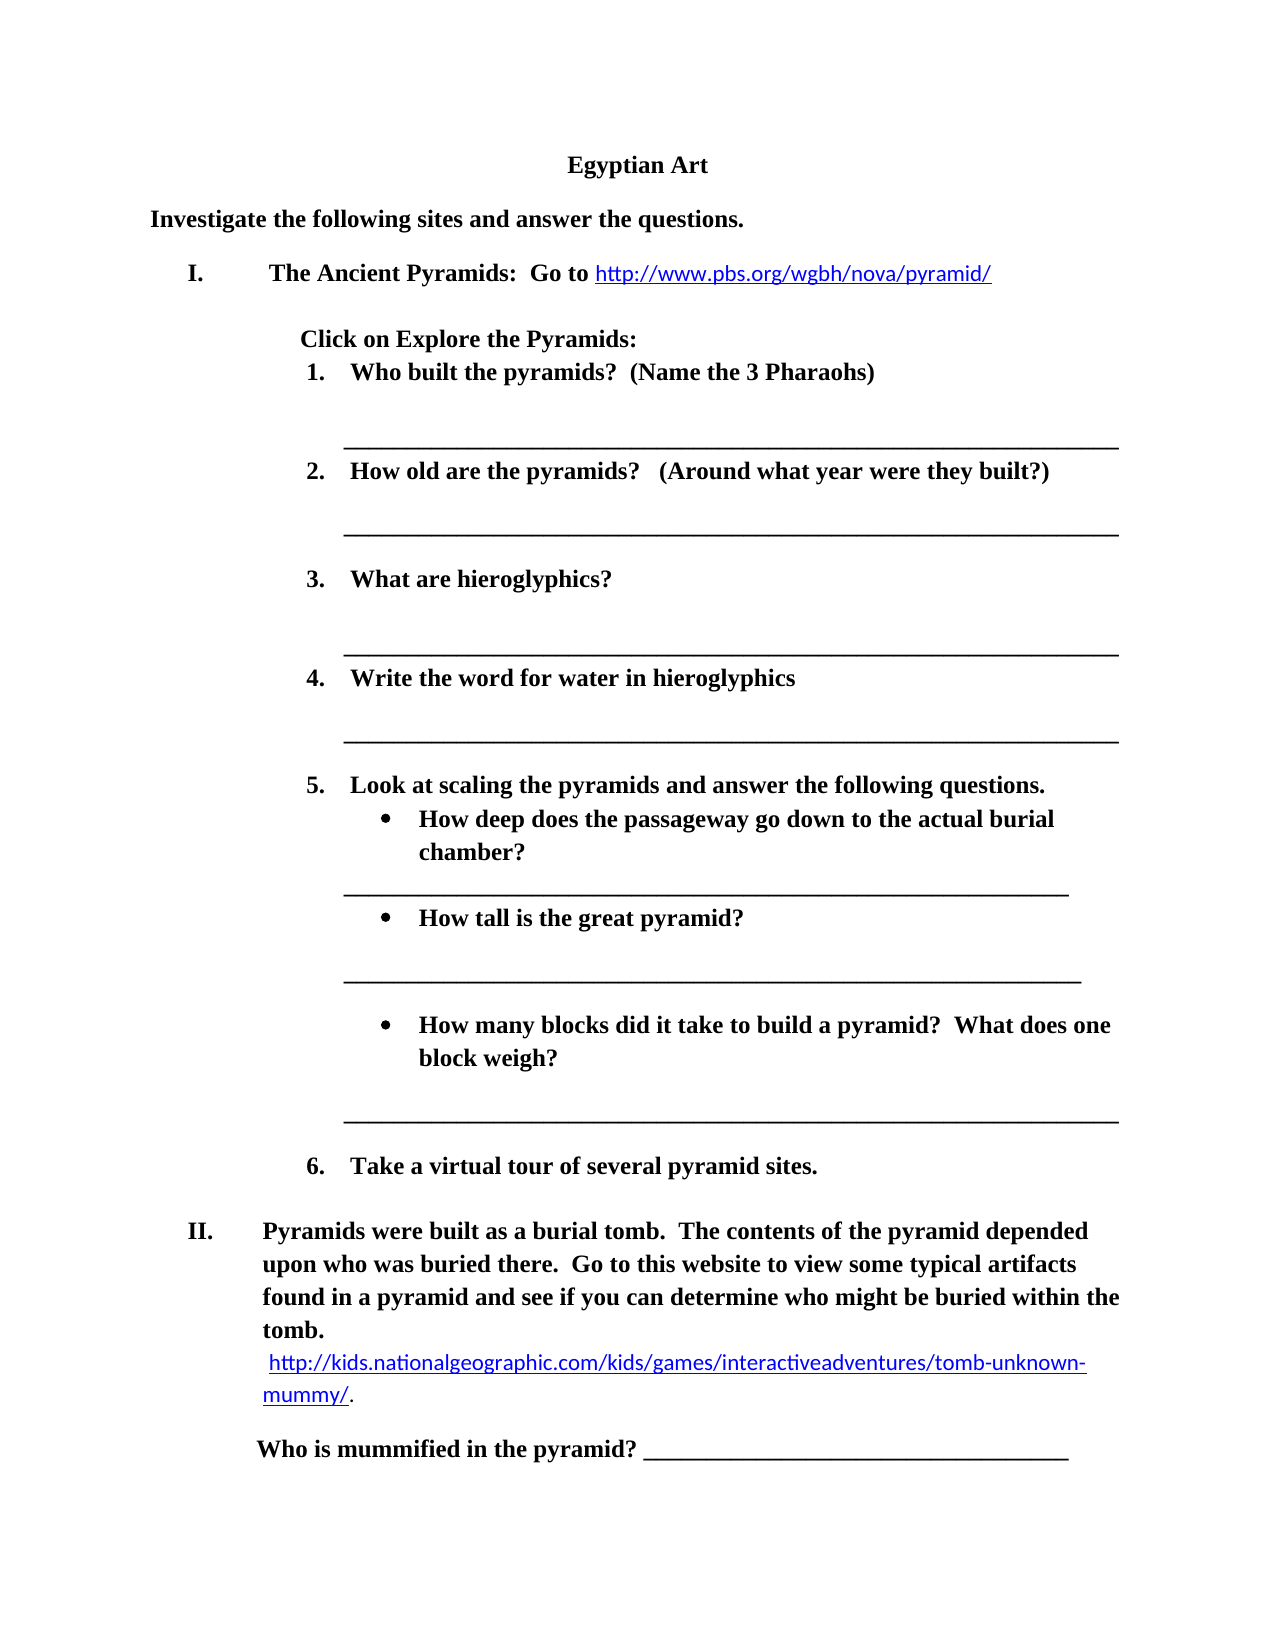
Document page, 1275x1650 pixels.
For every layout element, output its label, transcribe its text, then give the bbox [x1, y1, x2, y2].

text ___________________________________________________________ [300, 957, 1125, 985]
list How tall is the great pyramid? [381, 903, 1125, 931]
list Click on Explore the Pyramids: [300, 324, 1125, 353]
list Who built the pyramids? (Name the 3 Pharaohs) [306, 357, 1125, 386]
text ______________________________________________________________ [300, 1097, 1125, 1126]
list Look at scaling the pyramids and answer the following questions. [306, 771, 1125, 799]
list Take a virtual tour of several pyramid sites. [306, 1151, 1125, 1180]
list http://kids.nationalgeographic.com/kids/games/interactiveadventures/tomb-unknown-mummy/. [262, 1348, 1125, 1409]
text Who is mummified in the pyramid? __________________________________ [150, 1434, 1125, 1462]
list The Ancient Pyramids: Go to http://www.pbs.org/wgbh/nova/pyramid/ [187, 258, 1125, 287]
list How many blocks did it take to build a pyramid? What does one block weigh? [381, 1010, 1125, 1072]
list How deep does the passageway go down to the actual burial chamber? [381, 804, 1125, 865]
text ______________________________________________________________ [344, 717, 1125, 746]
list What are hieroglyphics? [306, 564, 1125, 593]
list Pyramids were built as a burial tomb. The contents of the pyramid depended upon who was buried there. Go to this website to view some typical artifacts found in a pyramid and see if you can determine who might be buried within the tomb. [187, 1216, 1125, 1344]
list Write the word for water in hieroglyphics [306, 663, 1125, 692]
list ______________________________________________________________ [344, 630, 1125, 659]
text ______________________________________________________________ [344, 510, 1125, 539]
text Investigate the following sites and answer the questions. [150, 204, 1125, 233]
list __________________________________________________________ [344, 870, 1125, 898]
list How old are the pyramids? (Around what year were they built?) [306, 456, 1125, 485]
list ______________________________________________________________ [344, 423, 1125, 452]
text Egyptian Art [150, 150, 1125, 179]
